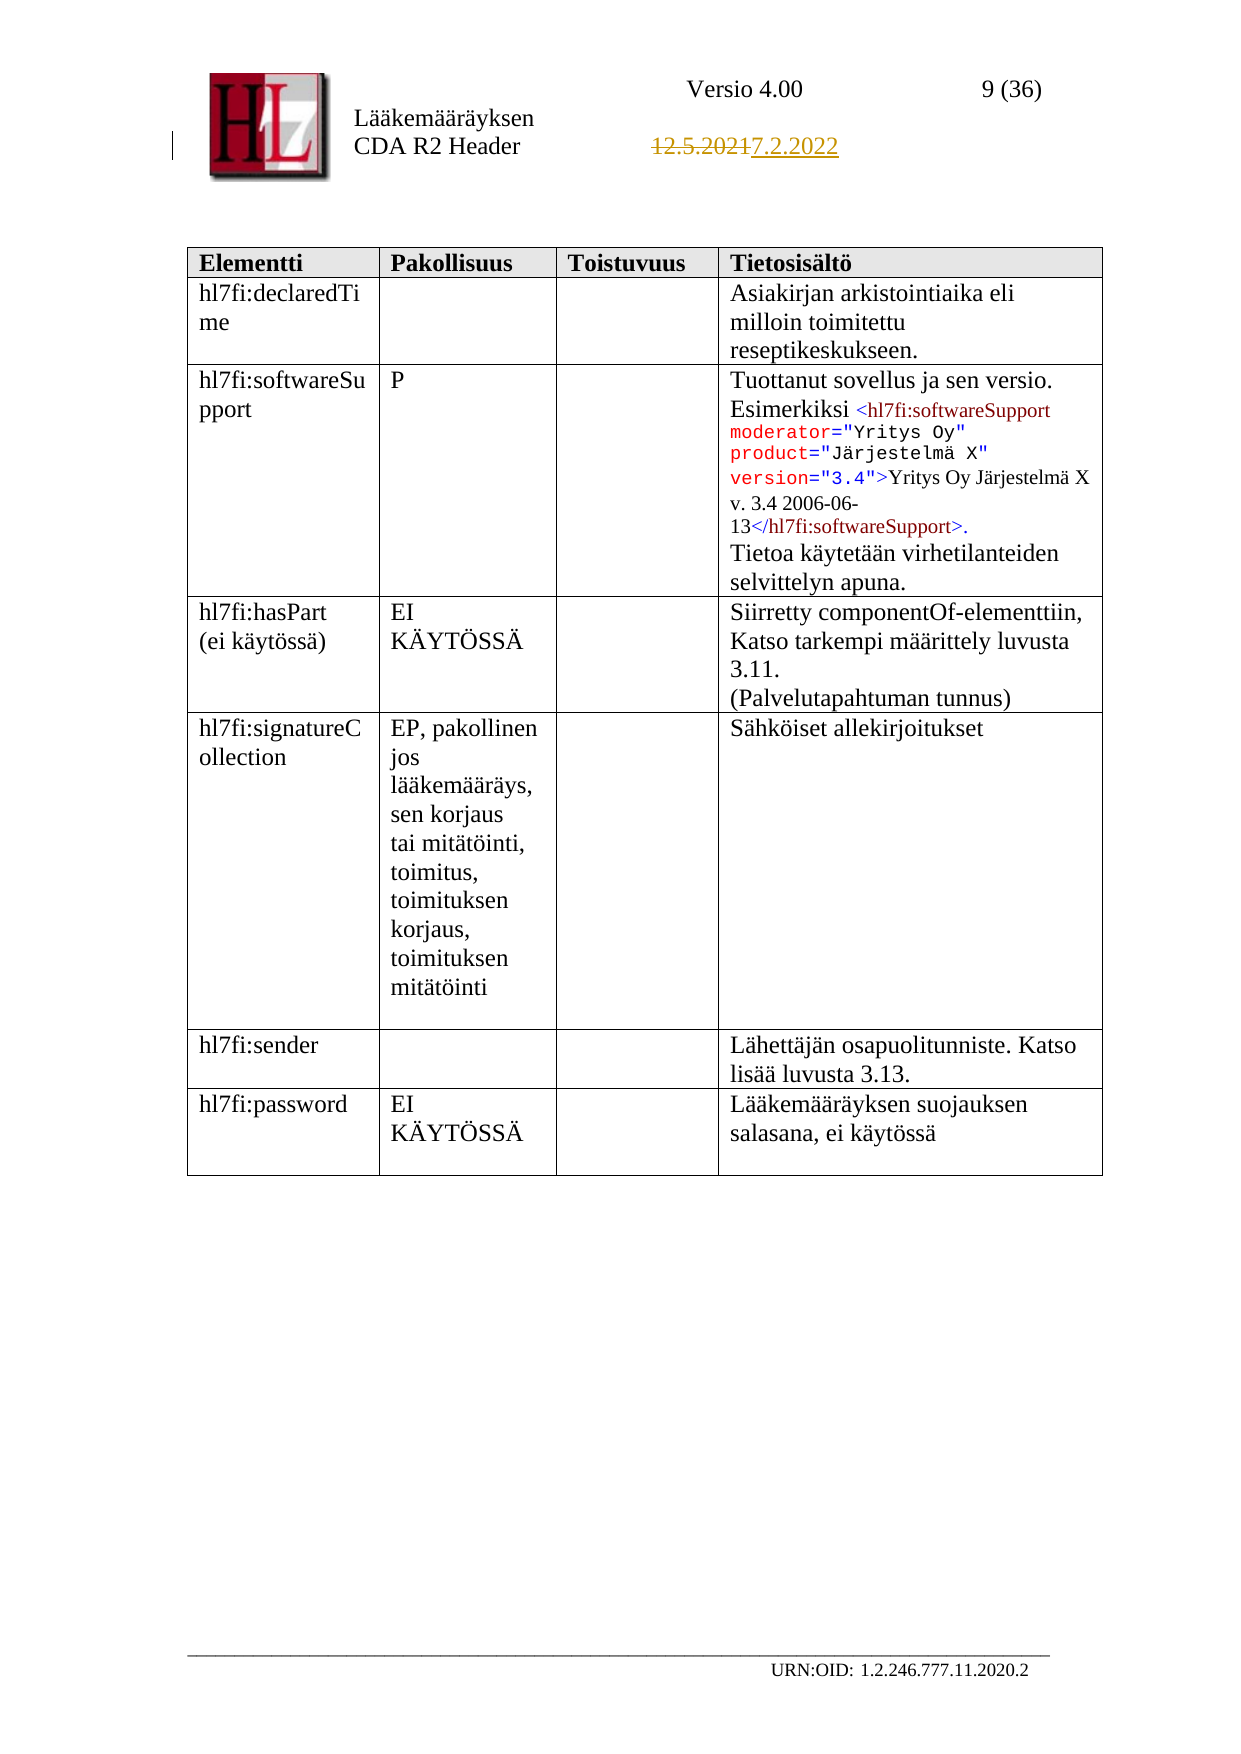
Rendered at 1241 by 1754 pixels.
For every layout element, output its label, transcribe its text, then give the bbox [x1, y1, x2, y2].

table_cell [557, 713, 718, 1029]
table_cell Asiakirjan arkistointiaika eli milloin toimitettu reseptikeskukseen. [719, 278, 1102, 364]
table_cell P [380, 365, 556, 596]
table_cell [557, 1030, 718, 1088]
table_cell [380, 1030, 556, 1088]
table_cell hl7fi:hasPart (ei käytössä) [188, 597, 379, 712]
table_header Tietosisältö [719, 248, 1102, 277]
table_cell Tuottanut sovellus ja sen versio. Esimerkiksi <hl7fi:softwareSupport moderator="Yritys Oy" product="Järjestelmä X" version="3.4">Yritys Oy Järjestelmä X v. 3.4 2006-06-13</hl7fi:softwareSupport>. Tietoa käytetään virhetilanteiden selvittelyn apuna. [719, 365, 1102, 596]
table_cell EI KÄYTÖSSÄ [380, 1089, 556, 1175]
table_cell EP, pakollinen jos lääkemääräys, sen korjaus tai mitätöinti, toimitus, toimituksen korjaus, toimituksen mitätöinti [380, 713, 556, 1029]
picture [209, 73, 332, 182]
table_cell hl7fi:declaredTime [188, 278, 379, 364]
table_cell Lääkemääräyksen suojauksen salasana, ei käytössä [719, 1089, 1102, 1175]
table_cell [557, 278, 718, 364]
table_cell [557, 365, 718, 596]
table_header Toistuvuus [557, 248, 718, 277]
table_cell [557, 1089, 718, 1175]
table_cell Siirretty componentOf-elementtiin, Katso tarkempi määrittely luvusta 3.11. (Palvelutapahtuman tunnus) [719, 597, 1102, 712]
table_cell EI KÄYTÖSSÄ [380, 597, 556, 712]
table_cell hl7fi:softwareSupport [188, 365, 379, 596]
table_cell hl7fi:password [188, 1089, 379, 1175]
table_cell hl7fi:signatureCollection [188, 713, 379, 1029]
table_cell Sähköiset allekirjoitukset [719, 713, 1102, 1029]
table_cell hl7fi:sender [188, 1030, 379, 1088]
table_cell Lähettäjän osapuolitunniste. Katso lisää luvusta 3.13. [719, 1030, 1102, 1088]
table_header Elementti [188, 248, 379, 277]
table_header Pakollisuus [380, 248, 556, 277]
table_cell [557, 597, 718, 712]
table_cell [380, 278, 556, 364]
